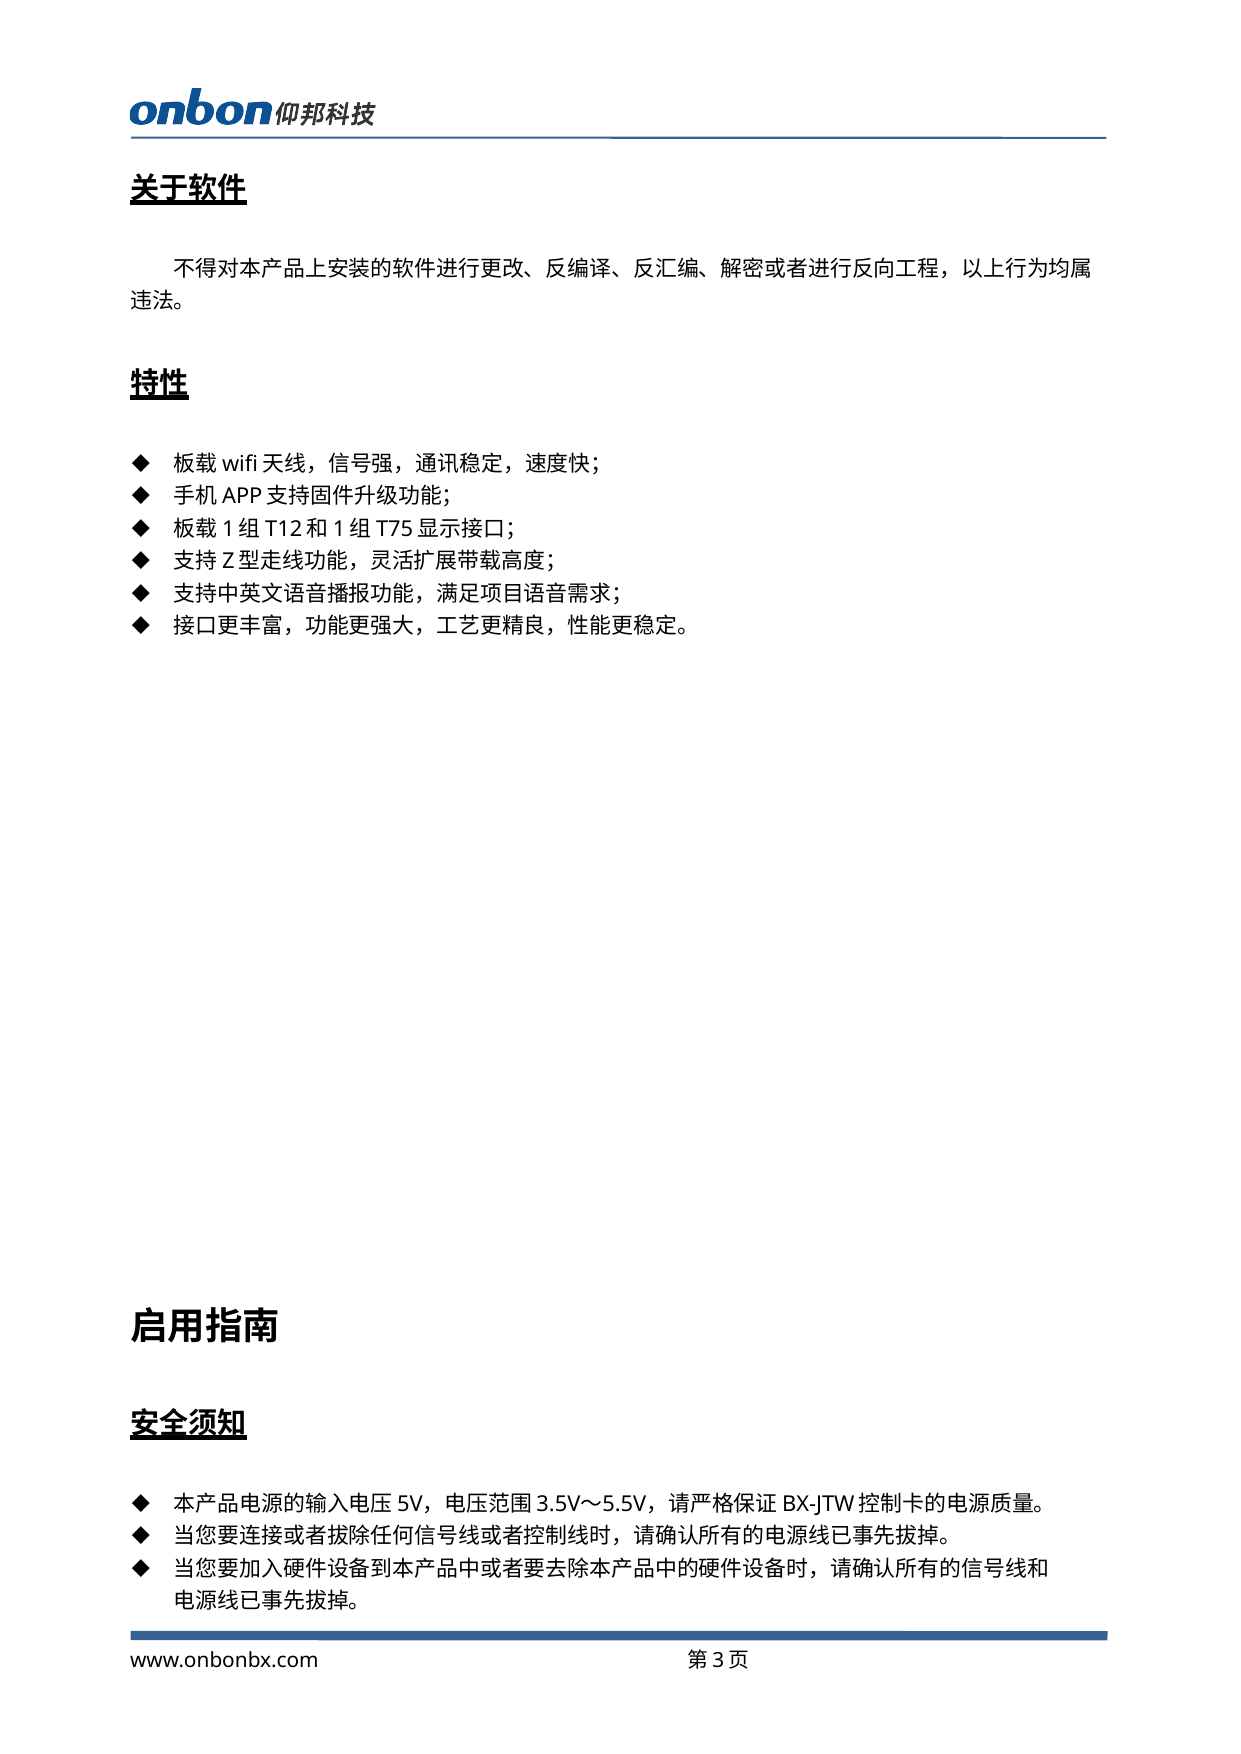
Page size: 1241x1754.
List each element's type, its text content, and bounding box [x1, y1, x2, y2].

list 本产品电源的输入电压5V，电压范围3.5V～5.5V，请严格保证BX-JTW控制卡的电源质量。 [130, 1485, 1110, 1518]
text 特性 [130, 348, 1110, 413]
text 不得对本产品上安装的软件进行更改、反编译、反汇编、解密或者进行反向工程，以上行为均属违法。 [130, 250, 1110, 315]
list 手机APP支持固件升级功能； [130, 478, 1110, 510]
list 板载1组T12和1组T75显示接口； [130, 510, 1110, 543]
text 安全须知 [130, 1388, 1110, 1453]
list 支持Z型走线功能，灵活扩展带载高度； [130, 543, 1110, 575]
text 启用指南 [130, 1290, 1110, 1355]
list 接口更丰富，功能更强大，工艺更精良，性能更稳定。 [130, 608, 1110, 640]
text 关于软件 [130, 153, 1110, 218]
list 当您要加入硬件设备到本产品中或者要去除本产品中的硬件设备时，请确认所有的信号线和 [130, 1550, 1110, 1583]
picture [129, 88, 376, 126]
list 板载wifi天线，信号强，通讯稳定，速度快； [130, 445, 1110, 478]
list 支持中英文语音播报功能，满足项目语音需求； [130, 575, 1110, 608]
list 当您要连接或者拔除任何信号线或者控制线时，请确认所有的电源线已事先拔掉。 [130, 1518, 1110, 1550]
list 电源线已事先拔掉。 [130, 1583, 1110, 1615]
